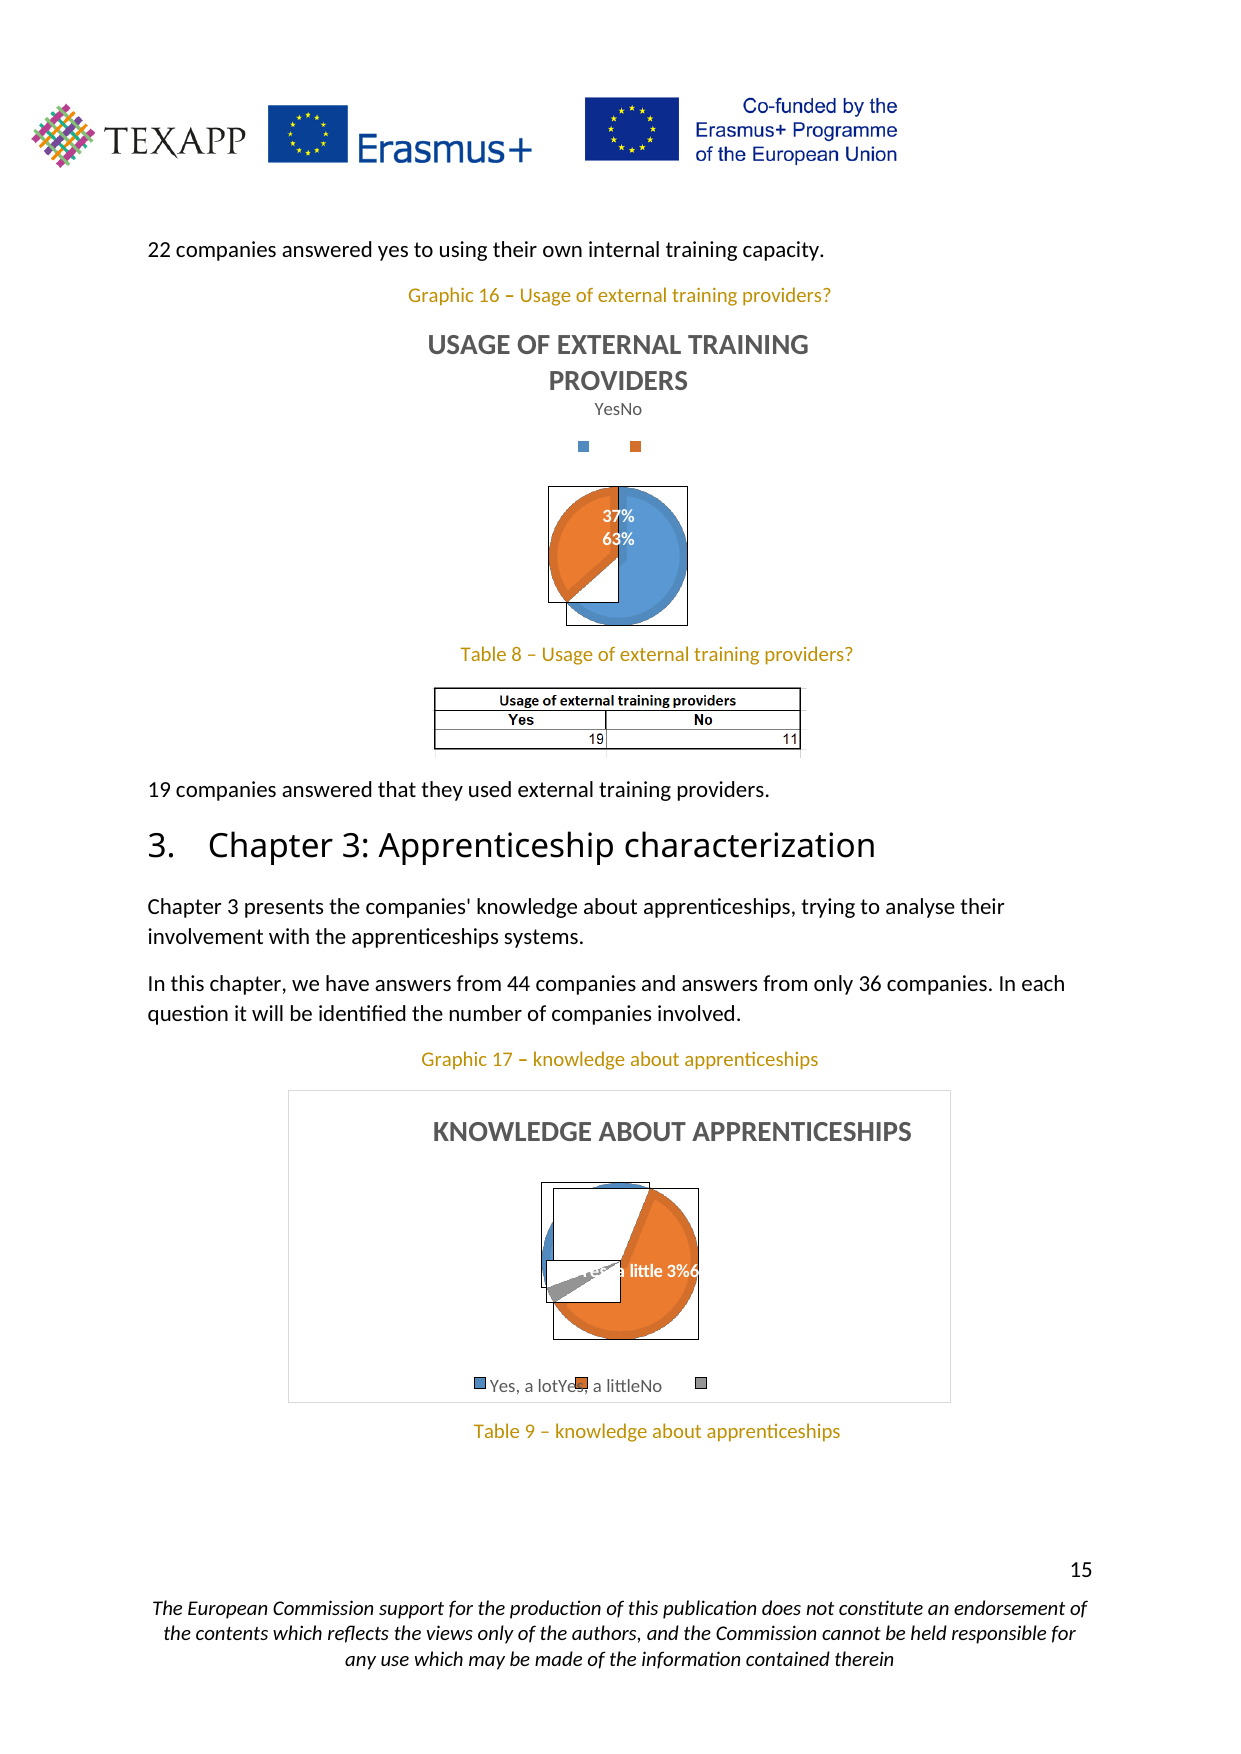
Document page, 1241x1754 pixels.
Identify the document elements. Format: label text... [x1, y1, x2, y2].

subtitle Chapter 3: Apprenticeship characterization [147, 822, 1240, 867]
picture [432, 687, 807, 758]
text 22 companies answered yes to using their own internal training capacity. [147, 235, 1240, 263]
picture [565, 79, 913, 179]
picture [7, 87, 532, 185]
text In this chapter, we have answers from 44 companies and answers from only 36 companies. In each question it will be identified the number of companies involved. [147, 969, 1093, 1027]
text Chapter 3 presents the companies' knowledge about apprenticeships, trying to analyse their involvement with the apprenticeships systems. [147, 892, 1093, 950]
text Table 8 – Usage of external training providers? [205, 337, 1109, 666]
text Graphic 17 – knowledge about apprenticeships [178, 1046, 1062, 1072]
text 19 companies answered that they used external training providers. [147, 700, 1240, 803]
text Graphic 16 – Usage of external training providers? [178, 282, 1062, 308]
text Table 9 – knowledge about apprenticeships [205, 1101, 1109, 1444]
